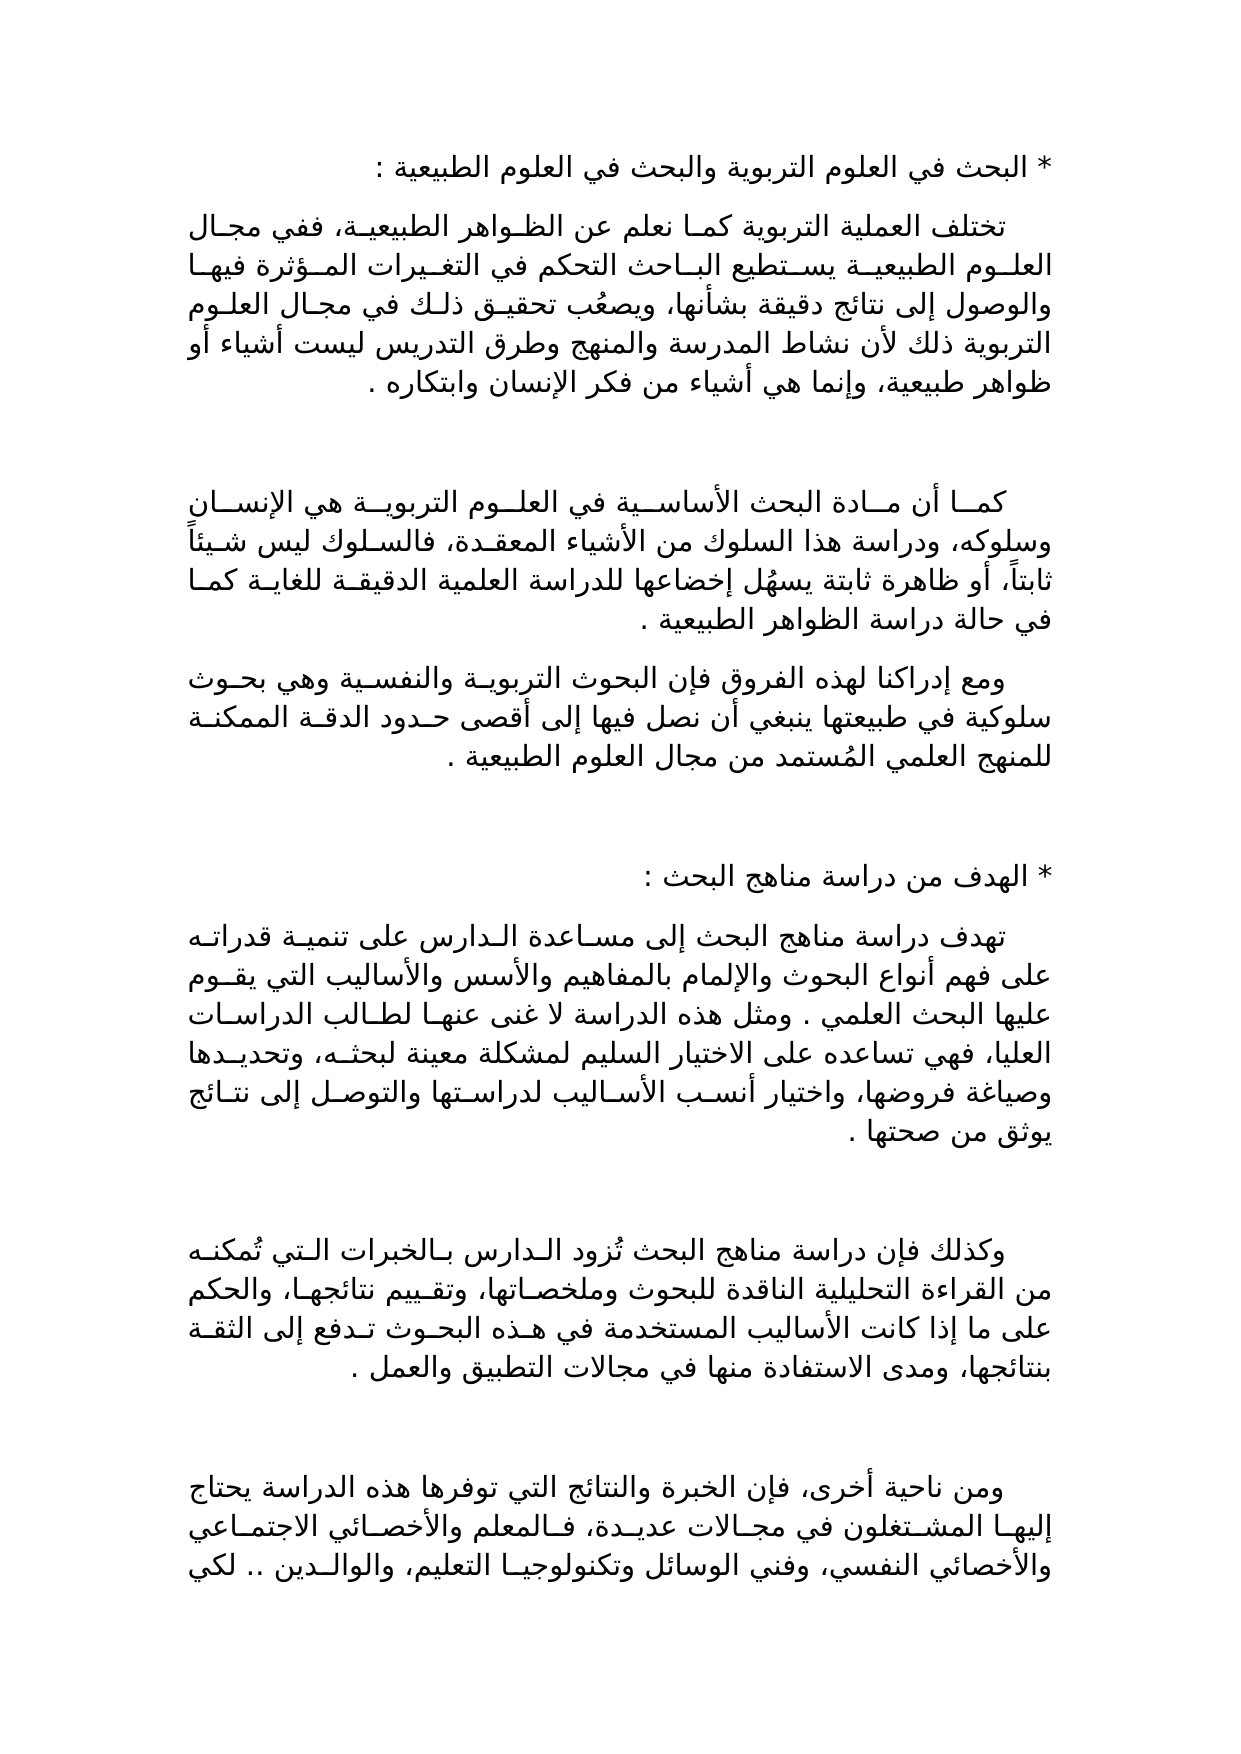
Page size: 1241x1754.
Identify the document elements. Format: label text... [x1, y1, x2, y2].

text تختلف العملية التربوية كما نعلم عن الظواهر الطبيعية، ففي مجال العلوم الطبيعية يستطيع الباحث التحكم في التغيرات المؤثرة فيها والوصول إلى نتائج دقيقة بشأنها، ويصعُب تحقيق ذلك في مجال العلوم التربوية ذلك لأن نشاط المدرسة والمنهج وطرق التدريس ليست أشياء أو ظواهر طبيعية، وإنما هي أشياء من فكر الإنسان وابتكاره . [187, 210, 1053, 399]
text * البحث في العلوم التربوية والبحث في العلوم الطبيعية : [187, 150, 1053, 184]
text * الهدف من دراسة مناهج البحث : [187, 859, 1053, 893]
text ومع إدراكنا لهذه الفروق فإن البحوث التربوية والنفسية وهي بحوث سلوكية في طبيعتها ينبغي أن نصل فيها إلى أقصى حدود الدقة الممكنة للمنهج العلمي المُستمد من مجال العلوم الطبيعية . [187, 662, 1053, 774]
text وكذلك فإن دراسة مناهج البحث تُزود الدارس بالخبرات التي تُمكنه من القراءة التحليلية الناقدة للبحوث وملخصاتها، وتقييم نتائجها، والحكم على ما إذا كانت الأساليب المستخدمة في هذه البحوث تدفع إلى الثقة بنتائجها، ومدى الاستفادة منها في مجالات التطبيق والعمل . [187, 1233, 1053, 1384]
text تهدف دراسة مناهج البحث إلى مساعدة الدارس على تنمية قدراته على فهم أنواع البحوث والإلمام بالمفاهيم والأسس والأساليب التي يقوم عليها البحث العلمي . ومثل هذه الدراسة لا غنى عنها لطالب الدراسات العليا، فهي تساعده على الاختيار السليم لمشكلة معينة لبحثه، وتحديدها وصياغة فروضها، واختيار أنسب الأساليب لدراستها والتوصل إلى نتائج يوثق من صحتها . [187, 919, 1053, 1148]
text كما أن مادة البحث الأساسية في العلوم التربوية هي الإنسان وسلوكه، ودراسة هذا السلوك من الأشياء المعقدة، فالسلوك ليس شيئاً ثابتاً، أو ظاهرة ثابتة يسهُل إخضاعها للدراسة العلمية الدقيقة للغاية كما في حالة دراسة الظواهر الطبيعية . [187, 485, 1053, 636]
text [187, 1470, 1053, 1582]
